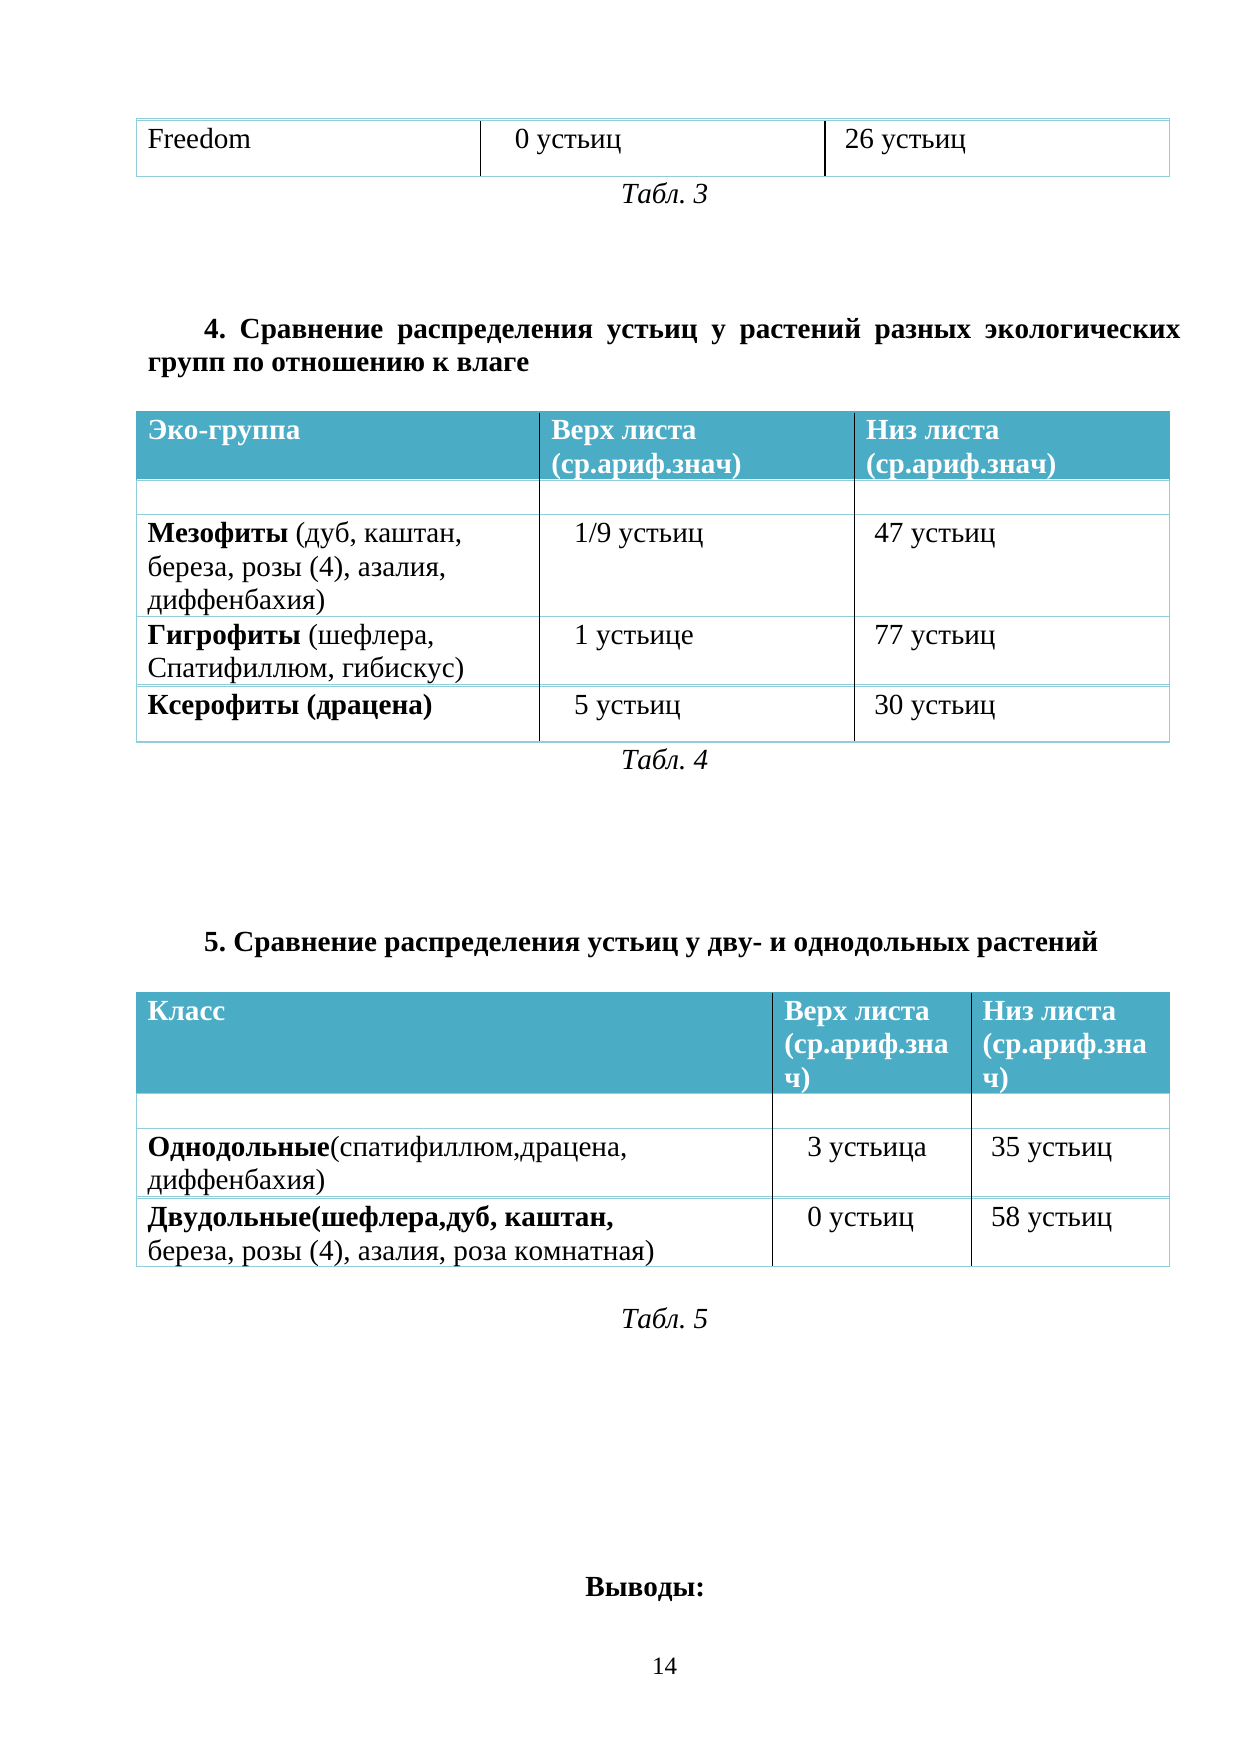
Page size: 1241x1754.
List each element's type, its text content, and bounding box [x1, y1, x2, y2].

table_cell 1 устьице [540, 617, 854, 684]
table_cell [137, 1094, 772, 1128]
table_cell Freedom [137, 121, 480, 176]
text 5. Сравнение распределения устьиц у дву- и однодольных растений [148, 924, 1181, 958]
table_cell [855, 481, 1169, 514]
table_cell Гигрофиты (шефлера, Спатифиллюм, гибискус) [137, 617, 539, 684]
table_cell 0 устьиц [773, 1199, 971, 1266]
text 4. Сравнение распределения устьиц у растений разных экологических групп по отношению к влаге [148, 311, 1181, 378]
table_cell 3 устьица [773, 1129, 971, 1196]
table_header Эко-группа [137, 413, 539, 479]
table_cell 35 устьиц [972, 1129, 1169, 1196]
table_cell Мезофиты (дуб, каштан, береза, розы (4), азалия, диффенбахия) [137, 515, 539, 616]
table_cell 5 устьиц [540, 687, 854, 741]
table_header Верх листа (ср.ариф.знач) [773, 993, 971, 1093]
text Табл. 3 [148, 177, 1181, 210]
table_cell Однодольные(спатифиллюм,драцена, диффенбахия) [137, 1129, 772, 1196]
table_cell 0 устьиц [481, 121, 824, 176]
table_cell 26 устьиц [826, 121, 1169, 176]
text Выводы: [148, 1569, 1181, 1603]
table_cell 58 устьиц [972, 1199, 1169, 1266]
table_cell [972, 1094, 1169, 1128]
table_cell Двудольные(шефлера,дуб, каштан, береза, розы (4), азалия, роза комнатная) [137, 1199, 772, 1266]
table_cell 47 устьиц [855, 515, 1169, 616]
table_cell [137, 481, 539, 514]
table_cell 77 устьиц [855, 617, 1169, 684]
table_cell 30 устьиц [855, 687, 1169, 741]
table_cell Ксерофиты (драцена) [137, 687, 539, 741]
table_header Низ листа (ср.ариф.знач) [855, 413, 1169, 479]
text Табл. 5 [148, 1301, 1181, 1334]
table_cell 1/9 устьиц [540, 515, 854, 616]
table_cell [773, 1094, 971, 1128]
table_header Верх листа (ср.ариф.знач) [540, 413, 854, 479]
table_header Низ листа (ср.ариф.знач) [972, 993, 1169, 1093]
table_header Класс [137, 993, 772, 1093]
table_cell [540, 481, 854, 514]
text Табл. 4 [148, 742, 1181, 776]
